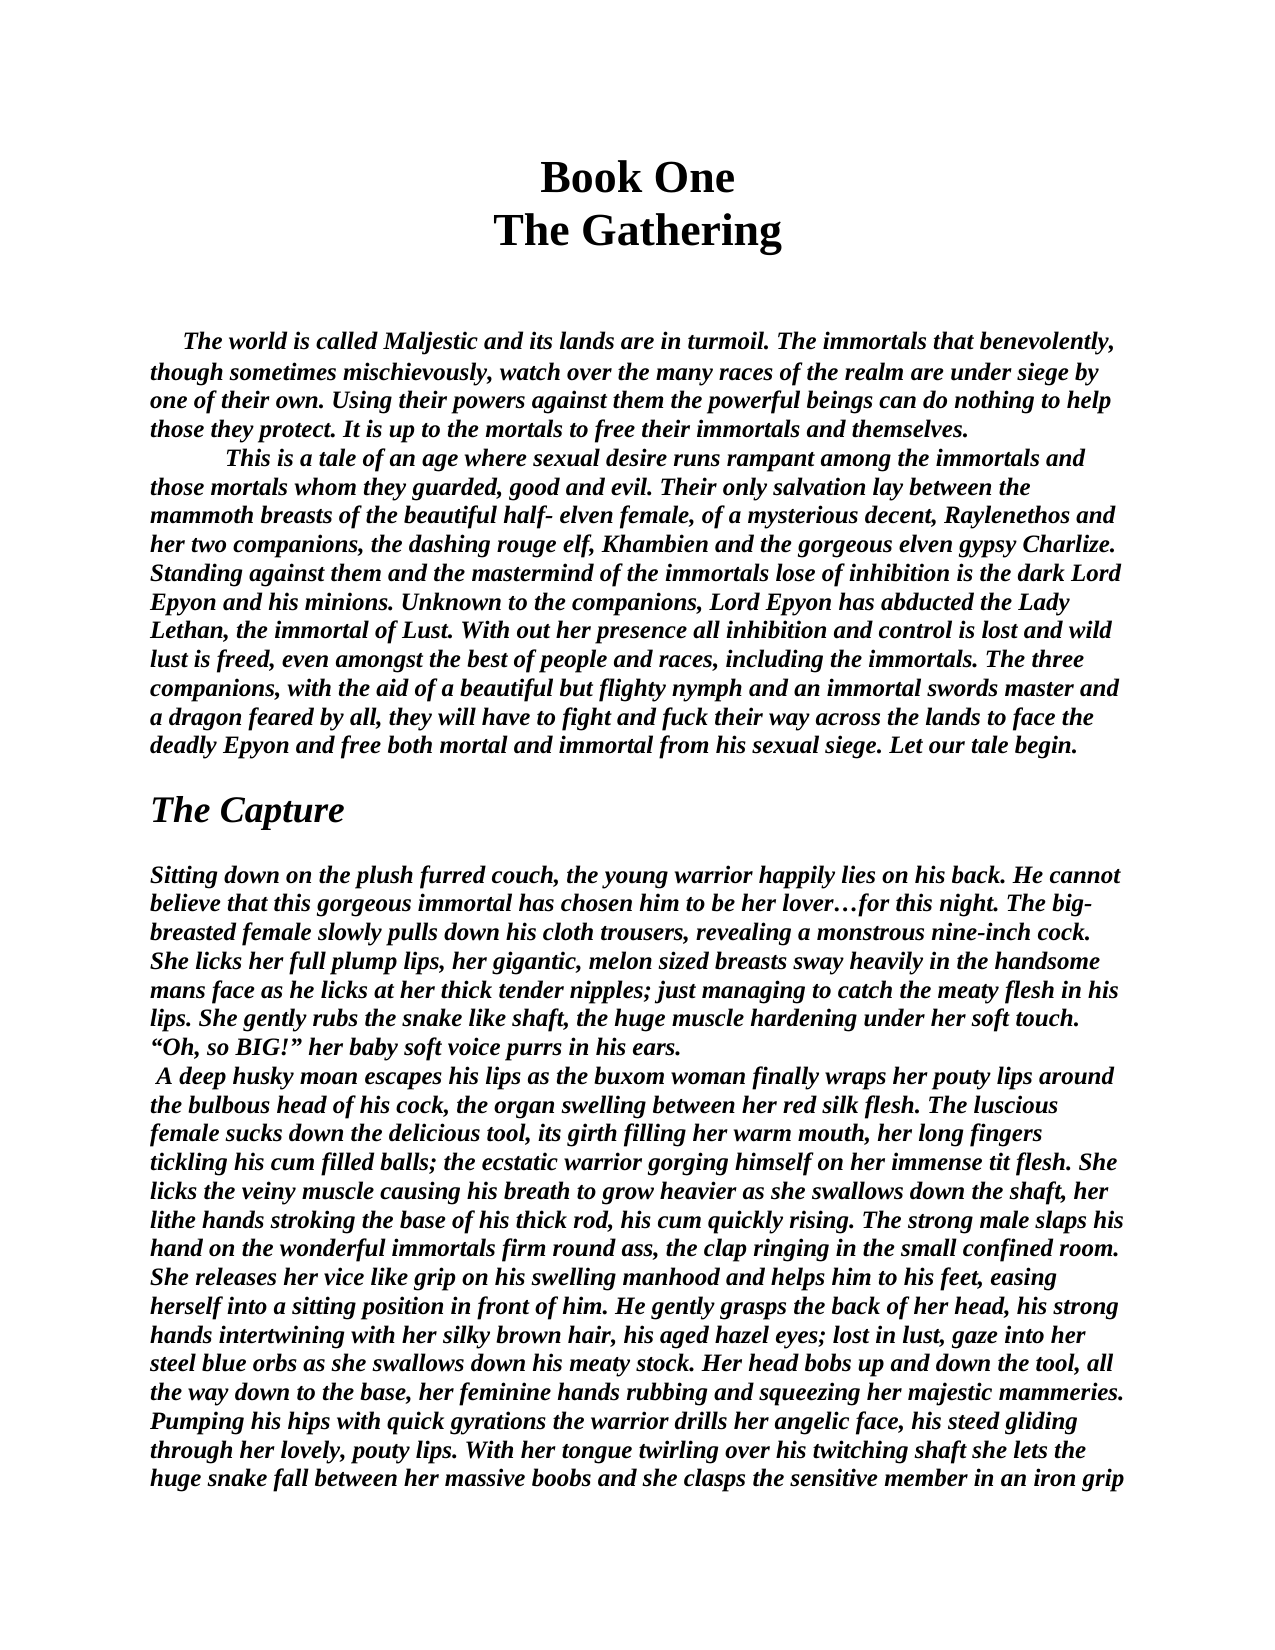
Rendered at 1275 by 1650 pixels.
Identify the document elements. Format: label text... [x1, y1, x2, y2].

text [150, 1061, 1125, 1492]
text This is a tale of an age where sexual desire runs rampant among the immortals and those mortals whom they guarded, good and evil. Their only salvation lay between the mammoth breasts of the beautiful half- elven female, of a mysterious decent, Raylenethos and her two companions, the dashing rouge elf, Khambien and the gorgeous elven gypsy Charlize. Standing against them and the mastermind of the immortals lose of inhibition is the dark Lord Epyon and his minions. Unknown to the companions, Lord Epyon has abducted the Lady Lethan, the immortal of Lust. With out her presence all inhibition and control is lost and wild lust is freed, even amongst the best of people and races, including the immortals. The three companions, with the aid of a beautiful but flighty nymph and an immortal swords master and a dragon feared by all, they will have to fight and fuck their way across the lands to face the deadly Epyon and free both mortal and immortal from his sexual siege. Let our tale begin. [150, 443, 1125, 759]
text The world is called Maljestic and its lands are in turmoil. The immortals that benevolently, though sometimes mischievously, watch over the many races of the realm are under siege by one of their own. Using their powers against them the powerful beings can do nothing to help those they protect. It is up to the mortals to free their immortals and themselves. [150, 322, 1125, 443]
text The Gathering [150, 203, 1125, 255]
text Sitting down on the plush furred couch, the young warrior happily lies on his back. He cannot believe that this gorgeous immortal has chosen him to be her lover…for this night. The big-breasted female slowly pulls down his cloth trousers, revealing a monstrous nine-inch cock. She licks her full plump lips, her gigantic, melon sized breasts sway heavily in the handsome mans face as he licks at her thick tender nipples; just managing to catch the meaty flesh in his lips. She gently rubs the snake like shaft, the huge muscle hardening under her soft touch. [150, 860, 1125, 1032]
text The Capture [150, 788, 1125, 831]
text “Oh, so BIG!” her baby soft voice purrs in his ears. [150, 1032, 1125, 1061]
text Book One [150, 150, 1125, 203]
